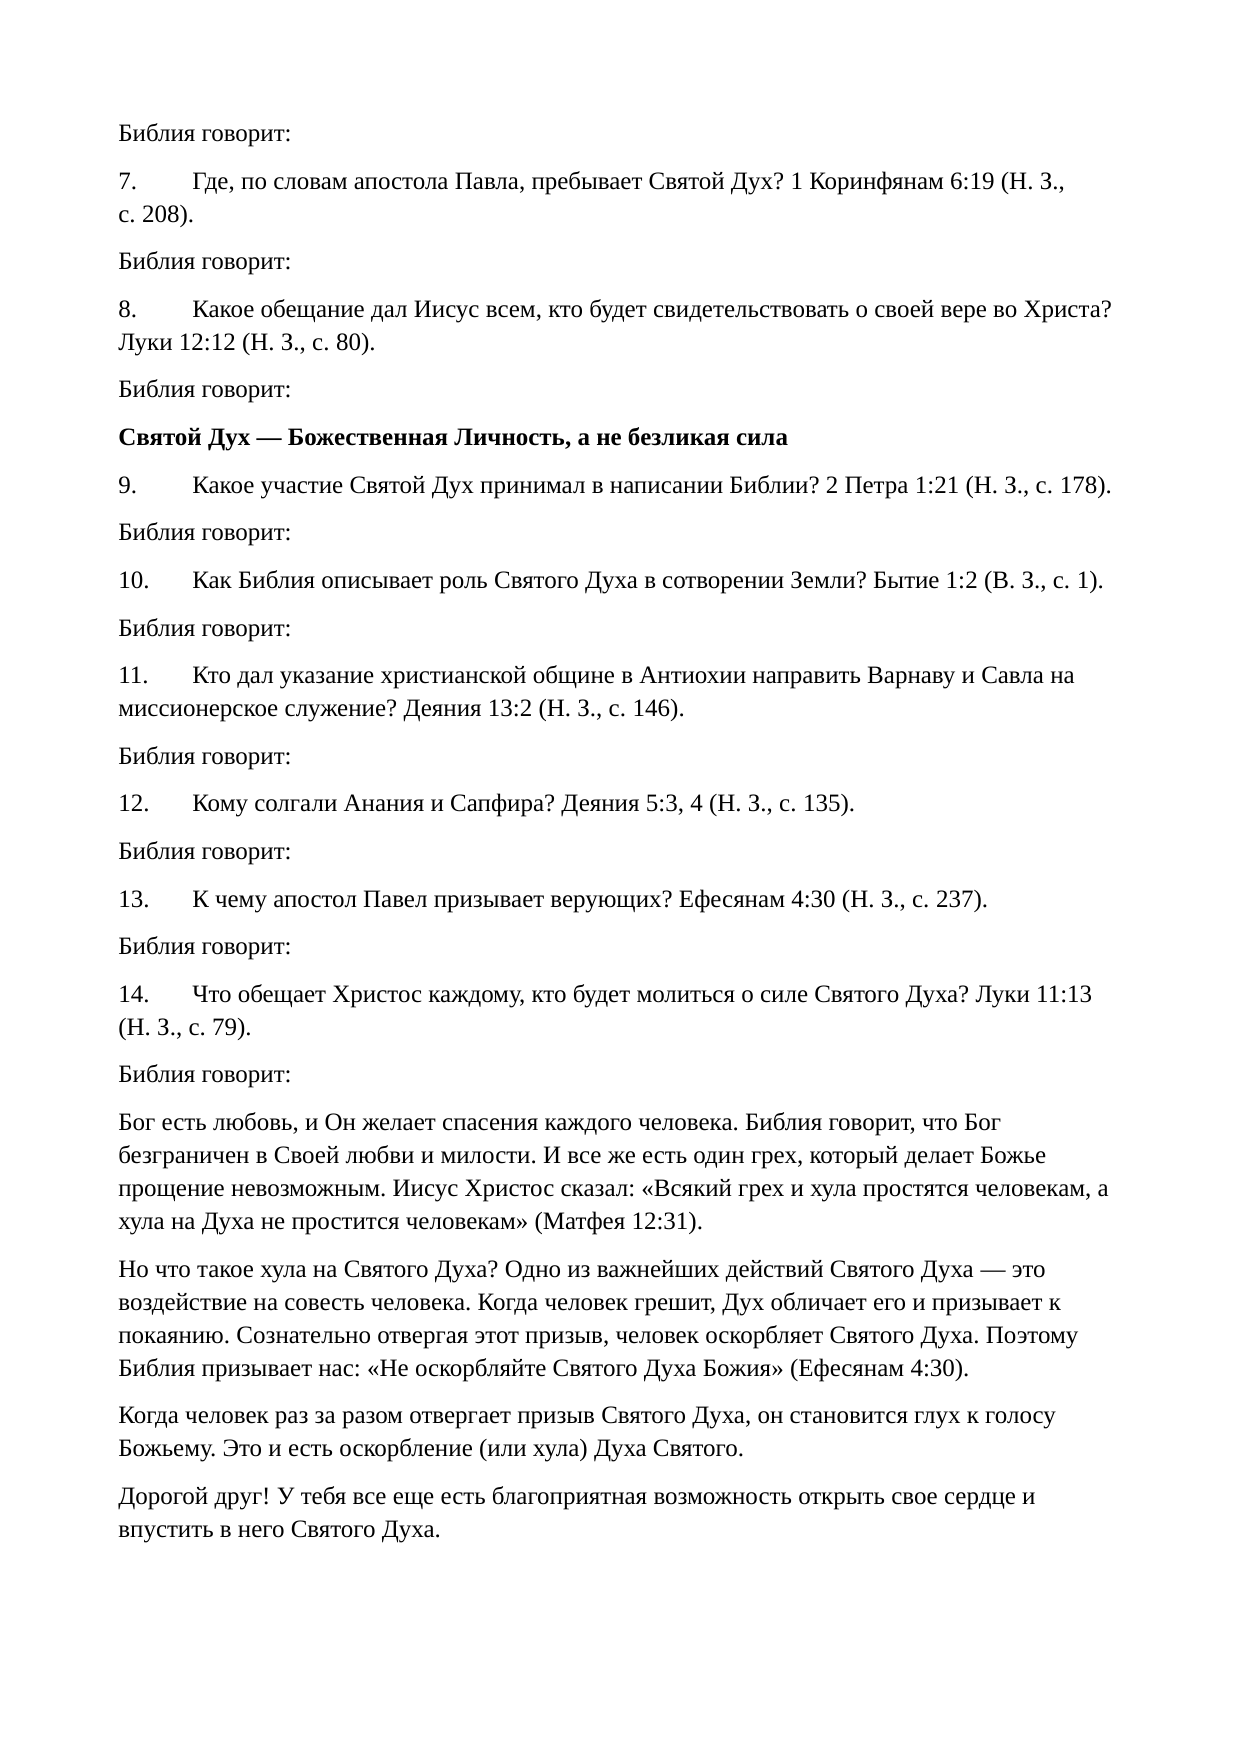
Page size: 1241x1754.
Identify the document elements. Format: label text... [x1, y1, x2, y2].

text Но что такое хула на Святого Духа? Одно из важнейших действий Святого Духа — это воздействие на совесть человека. Когда человек грешит, Дух обличает его и призывает к покаянию. Сознательно отвергая этот призыв, человек оскорбляет Святого Духа. Поэтому Библия призывает нас: «Не оскорбляйте Святого Духа Божия» (Ефесянам 4:30). [118, 1254, 1122, 1382]
text Дорогой друг! У тебя все еще есть благоприятная возможность открыть свое сердце и впустить в него Святого Духа. [118, 1481, 1122, 1543]
text Библия говорит: [118, 741, 1122, 769]
text 7. Где, по словам апостола Павла, пребывает Святой Дух? 1 Коринфянам 6:19 (Н. З., с. 208). [118, 166, 1122, 227]
text 12. Кому солгали Анания и Сапфира? Деяния 5:3, 4 (Н. З., с. 135). [118, 788, 1122, 817]
text Библия говорит: [118, 517, 1122, 546]
text Когда человек раз за разом отвергает призыв Святого Духа, он становится глух к голосу Божьему. Это и есть оскорбление (или хула) Духа Святого. [118, 1400, 1122, 1462]
text 13. К чему апостол Павел призывает верующих? Ефесянам 4:30 (Н. З., с. 237). [118, 884, 1122, 912]
text Библия говорит: [118, 1059, 1122, 1088]
text Библия говорит: [118, 374, 1122, 403]
text Библия говорит: [118, 931, 1122, 960]
text 11. Кто дал указание христианской общине в Антиохии направить Варнаву и Савла на миссионерское служение? Деяния 13:2 (Н. З., с. 146). [118, 660, 1122, 722]
text Библия говорит: [118, 246, 1122, 275]
text 8. Какое обещание дал Иисус всем, кто будет свидетельствовать о своей вере во Христа? Луки 12:12 (Н. З., с. 80). [118, 294, 1122, 356]
text 10. Как Библия описывает роль Святого Духа в сотворении Земли? Бытие 1:2 (В. З., с. 1). [118, 565, 1122, 594]
text 9. Какое участие Святой Дух принимал в написании Библии? 2 Петра 1:21 (Н. З., с. 178). [118, 470, 1122, 498]
text Библия говорит: [118, 613, 1122, 641]
text Святой Дух — Божественная Личность, а не безликая сила [118, 422, 1122, 451]
text 14. Что обещает Христос каждому, кто будет молиться о силе Святого Духа? Луки 11:13 (Н. З., с. 79). [118, 979, 1122, 1041]
text Библия говорит: [118, 118, 1122, 147]
text Бог есть любовь, и Он желает спасения каждого человека. Библия говорит, что Бог безграничен в Своей любви и милости. И все же есть один грех, который делает Божье прощение невозможным. Иисус Христос сказал: «Всякий грех и хула простятся человекам, а хула на Духа не простится человекам» (Матфея 12:31). [118, 1107, 1122, 1235]
text Библия говорит: [118, 836, 1122, 865]
